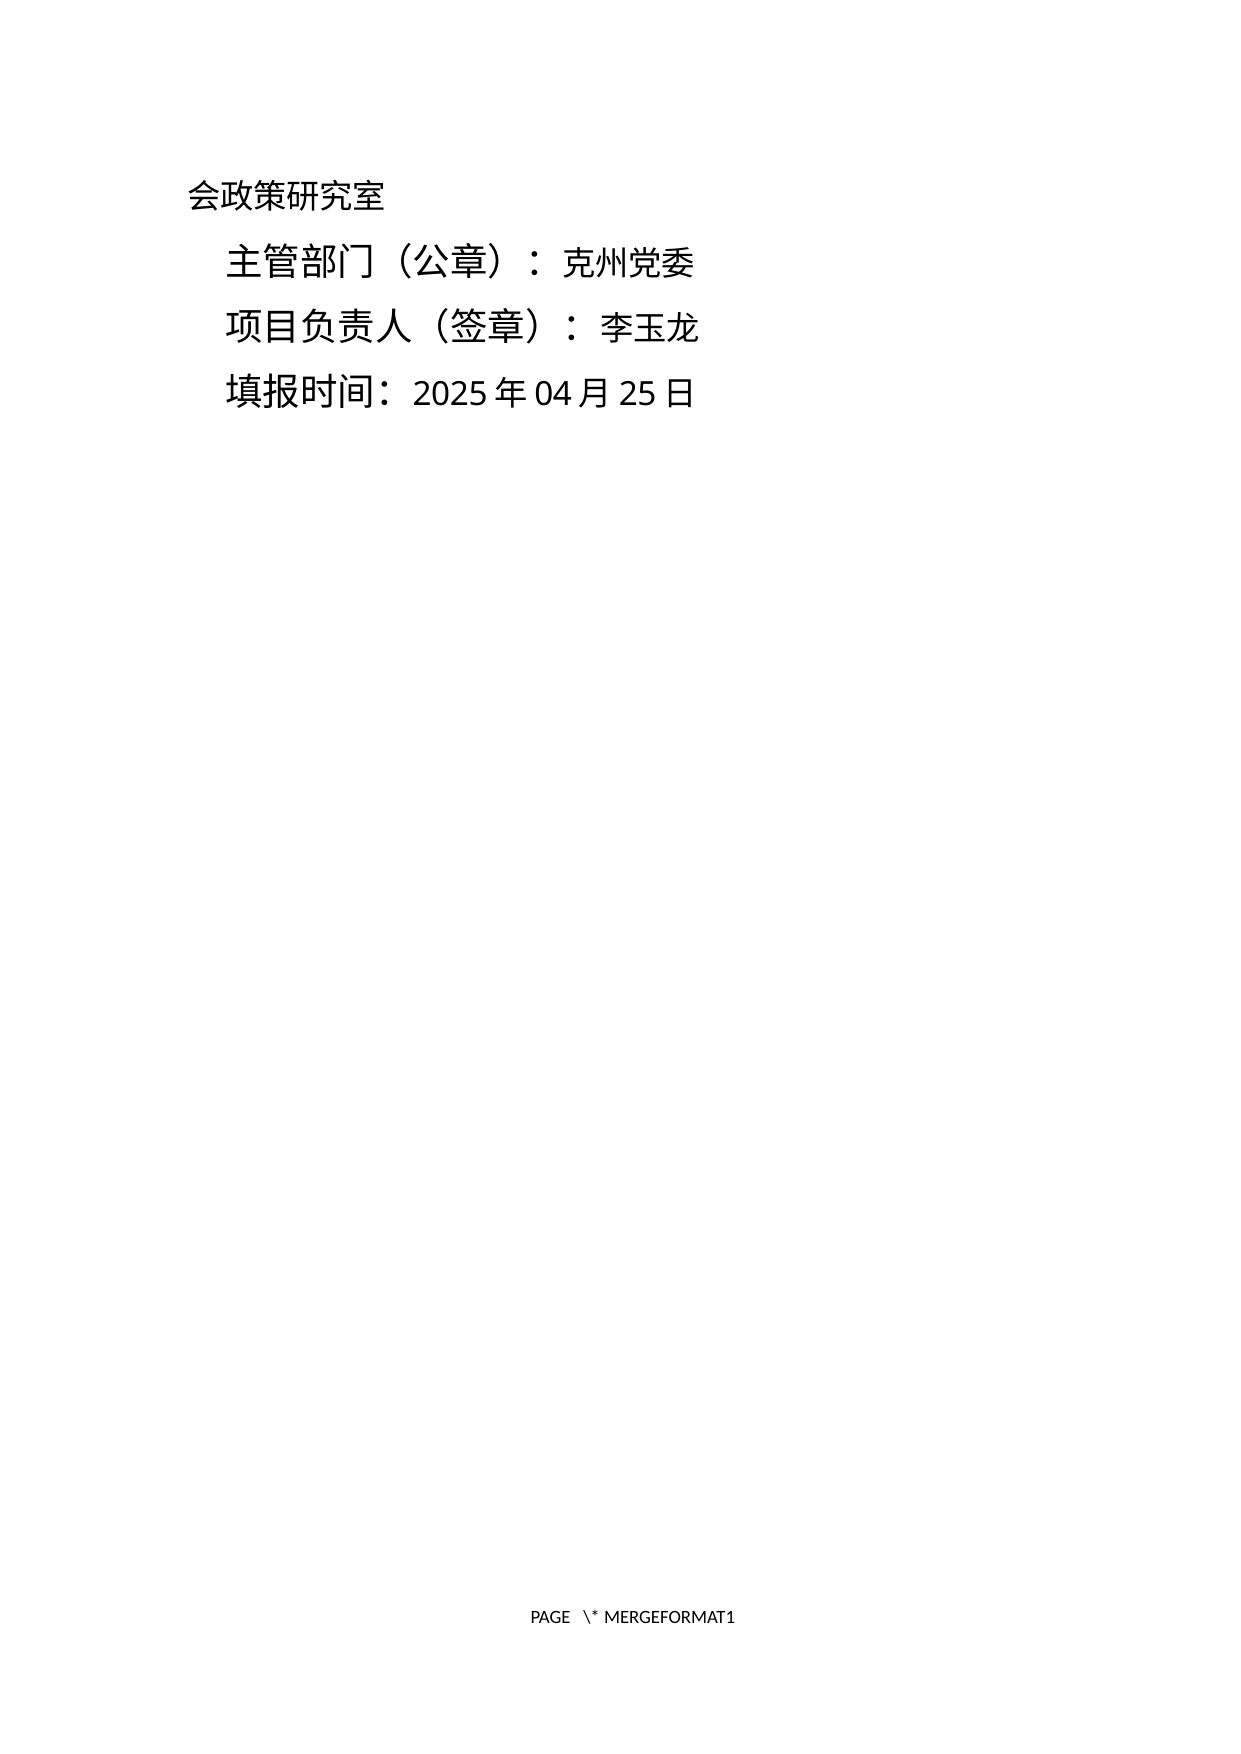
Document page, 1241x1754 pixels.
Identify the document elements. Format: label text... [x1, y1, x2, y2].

text 填报时间：2025年04月25日 [187, 357, 1078, 422]
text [187, 162, 1078, 227]
text 主管部门（公章）：克州党委 [187, 227, 1078, 292]
text 项目负责人（签章）：李玉龙 [187, 292, 1078, 357]
